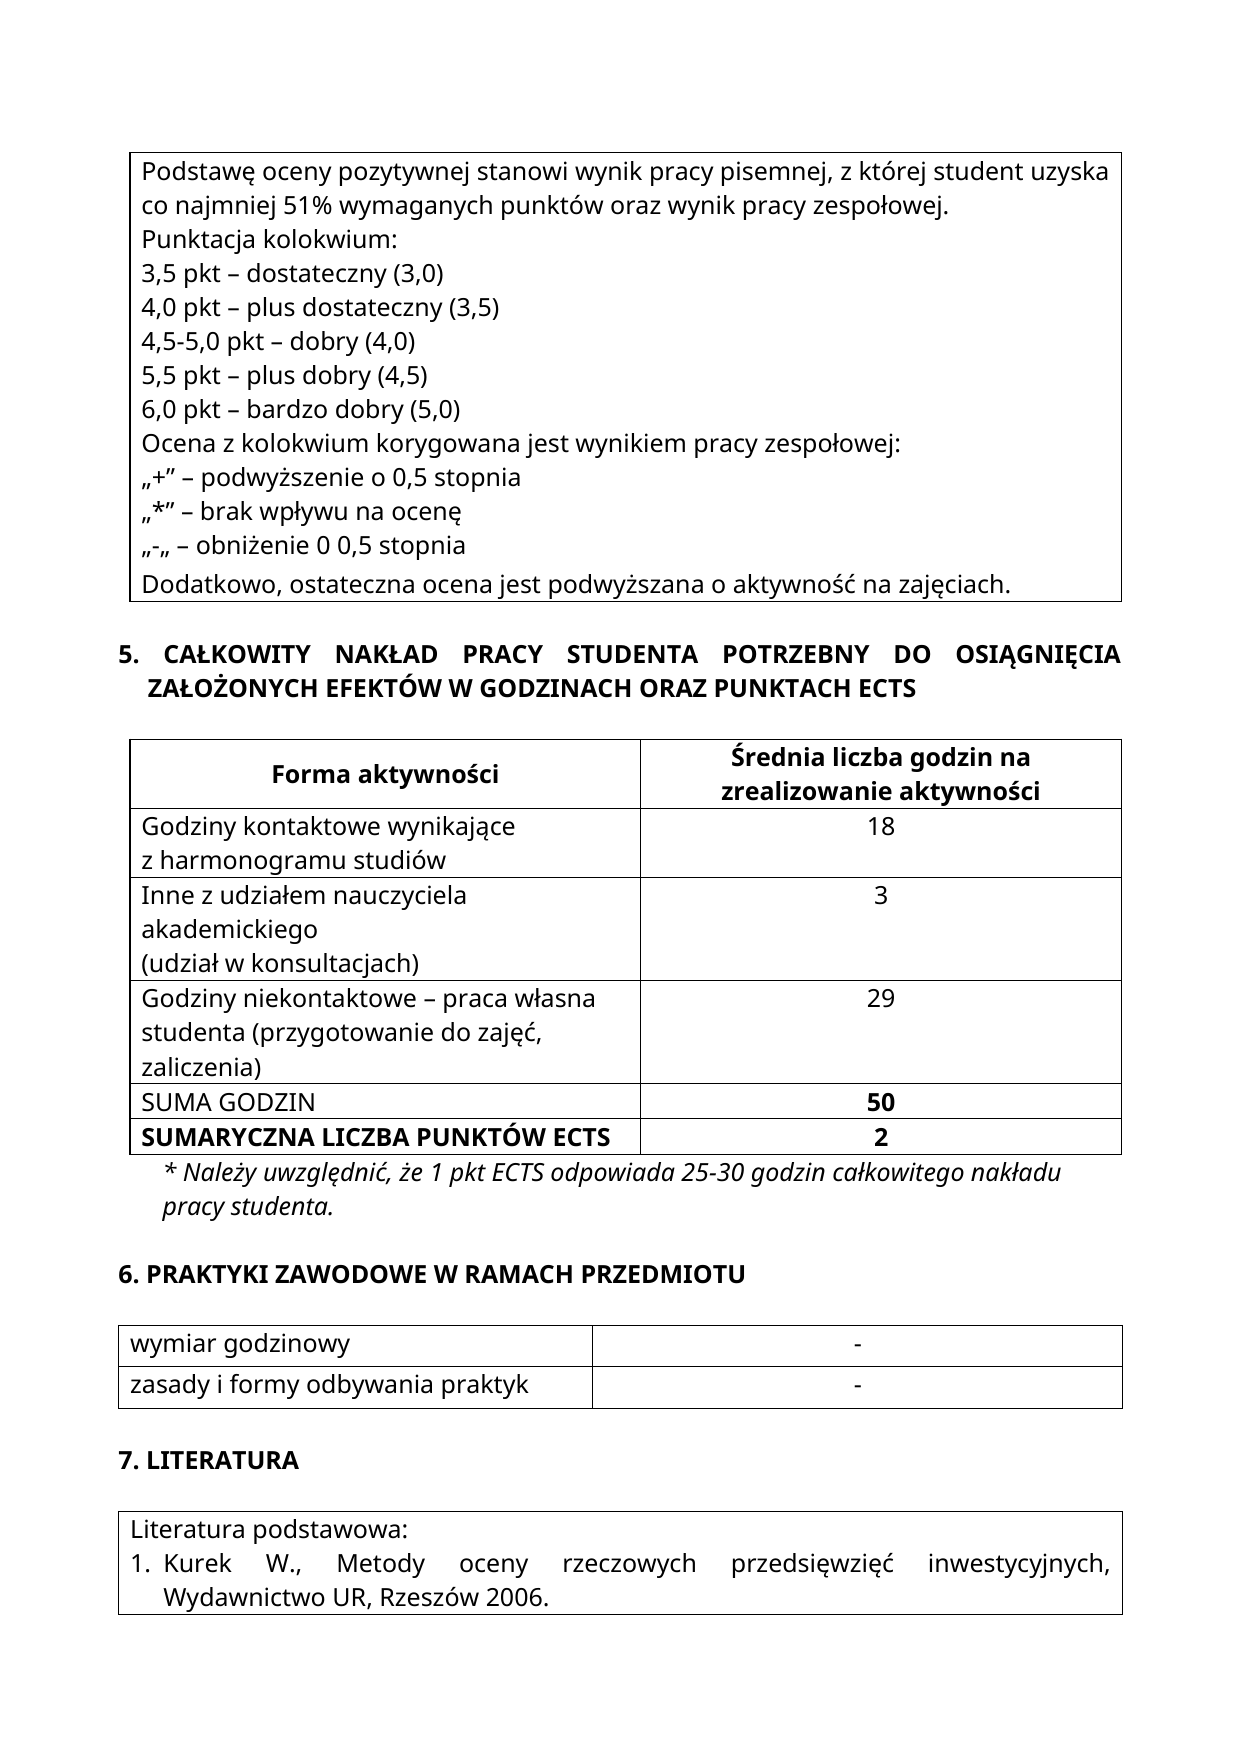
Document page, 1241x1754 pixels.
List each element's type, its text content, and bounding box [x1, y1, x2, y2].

table_cell SUMARYCZNA LICZBA PUNKTÓW ECTS [131, 1119, 640, 1153]
table_cell Godziny kontaktowe wynikające z harmonogramu studiów [131, 809, 640, 877]
table_header wymiar godzinowy [119, 1326, 592, 1366]
text * Należy uwzględnić, że 1 pkt ECTS odpowiada 25-30 godzin całkowitego nakładu pracy studenta. [162, 1155, 1122, 1223]
table_cell 3 [641, 878, 1121, 980]
table_cell Godziny niekontaktowe – praca własna studenta (przygotowanie do zajęć, zaliczenia) [131, 981, 640, 1083]
table_header Średnia liczba godzin na zrealizowanie aktywności [641, 740, 1121, 808]
table_header Forma aktywności [131, 740, 640, 808]
table_cell 2 [641, 1119, 1121, 1153]
table_cell - [593, 1367, 1122, 1407]
table_cell Inne z udziałem nauczyciela akademickiego (udział w konsultacjach) [131, 878, 640, 980]
table_cell zasady i formy odbywania praktyk [119, 1367, 592, 1407]
table_cell 29 [641, 981, 1121, 1083]
table_header Podstawę oceny pozytywnej stanowi wynik pracy pisemnej, z której student uzyska co najmniej 51% wymaganych punktów oraz wynik pracy zespołowej. Punktacja kolokwium: 3,5 pkt – dostateczny (3,0) 4,0 pkt – plus dostateczny (3,5) 4,5-5,0 pkt – dobry (4,0) 5,5 pkt – plus dobry (4,5) 6,0 pkt – bardzo dobry (5,0) Ocena z kolokwium korygowana jest wynikiem pracy zespołowej: „+” – podwyższenie o 0,5 stopnia „*” – brak wpływu na ocenę „-„ – obniżenie 0 0,5 stopnia Dodatkowo, ostateczna ocena jest podwyższana o aktywność na zajęciach. [131, 153, 1121, 601]
text 5. CAŁKOWITY NAKŁAD PRACY STUDENTA POTRZEBNY DO OSIĄGNIĘCIA ZAŁOŻONYCH EFEKTÓW W GODZINACH ORAZ PUNKTACH ECTS [118, 636, 1122, 704]
table_cell 50 [641, 1084, 1121, 1118]
table_cell 18 [641, 809, 1121, 877]
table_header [119, 1512, 1122, 1614]
table_header - [593, 1326, 1122, 1366]
table_cell SUMA GODZIN [131, 1084, 640, 1118]
text 6. PRAKTYKI ZAWODOWE W RAMACH PRZEDMIOTU [118, 1257, 1122, 1291]
text 7. LITERATURA [118, 1443, 1122, 1477]
